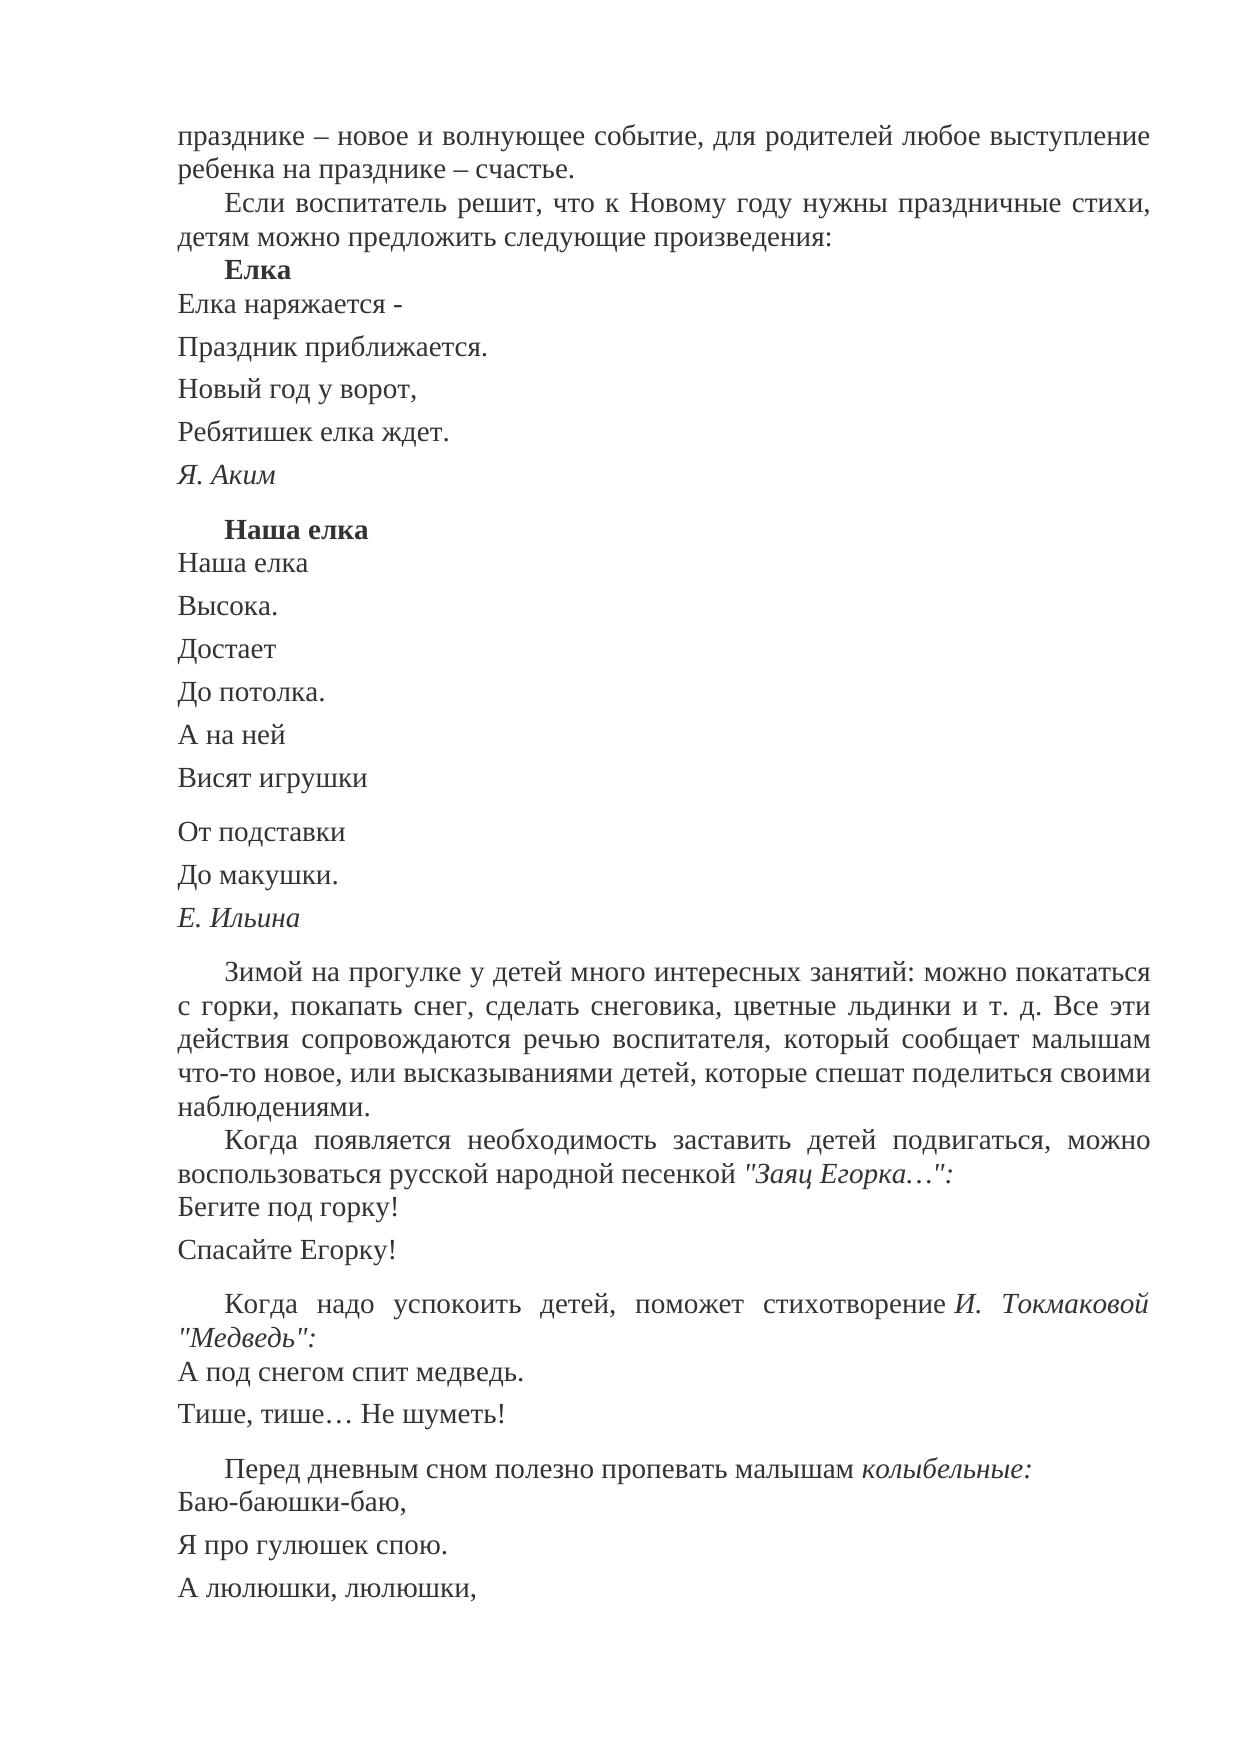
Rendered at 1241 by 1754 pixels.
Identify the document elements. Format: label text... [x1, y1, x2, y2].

text Тише, тише… Не шуметь! [177, 1397, 1152, 1430]
text Перед дневным сном полезно пропевать малышам колыбельные: [177, 1451, 1152, 1484]
text Когда надо успокоить детей, поможет стихотворение И. Токмаковой "Медведь": [177, 1287, 1152, 1354]
text Наша елка [177, 512, 1152, 545]
text Висят игрушки [177, 760, 1152, 793]
text От подставки [177, 814, 1152, 848]
text Бегите под горку! [177, 1189, 1152, 1223]
text А люлюшки, люлюшки, [177, 1570, 1152, 1604]
text Если воспитатель решит, что к Новому году нужны праздничные стихи, детям можно предложить следующие произведения: [177, 185, 1152, 252]
text Я. Аким [177, 457, 1152, 491]
text Новый год у ворот, [177, 372, 1152, 405]
text Высока. [177, 588, 1152, 622]
text Елка [177, 252, 1152, 286]
text Я про гулюшек спою. [177, 1527, 1152, 1561]
text Елка наряжается - [177, 286, 1152, 319]
text Зимой на прогулке у детей много интересных занятий: можно покататься с горки, покапать снег, сделать снеговика, цветные льдинки и т. д. Все эти действия сопровождаются речью воспитателя, который сообщает малышам что-то новое, или высказываниями детей, которые спешат поделиться своими наблюдениями. [177, 954, 1152, 1122]
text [177, 118, 1152, 185]
text До макушки. [177, 857, 1152, 891]
text Е. Ильина [177, 900, 1152, 934]
text Когда появляется необходимость заставить детей подвигаться, можно воспользоваться русской народной песенкой "Заяц Егорка…": [177, 1122, 1152, 1189]
text А под снегом спит медведь. [177, 1354, 1152, 1387]
text Праздник приближается. [177, 329, 1152, 362]
text Ребятишек елка ждет. [177, 414, 1152, 448]
text А на ней [177, 717, 1152, 751]
text Достает [177, 631, 1152, 665]
text Спасайте Егорку! [177, 1232, 1152, 1266]
text Баю-баюшки-баю, [177, 1484, 1152, 1518]
text До потолка. [177, 674, 1152, 708]
text Наша елка [177, 545, 1152, 579]
